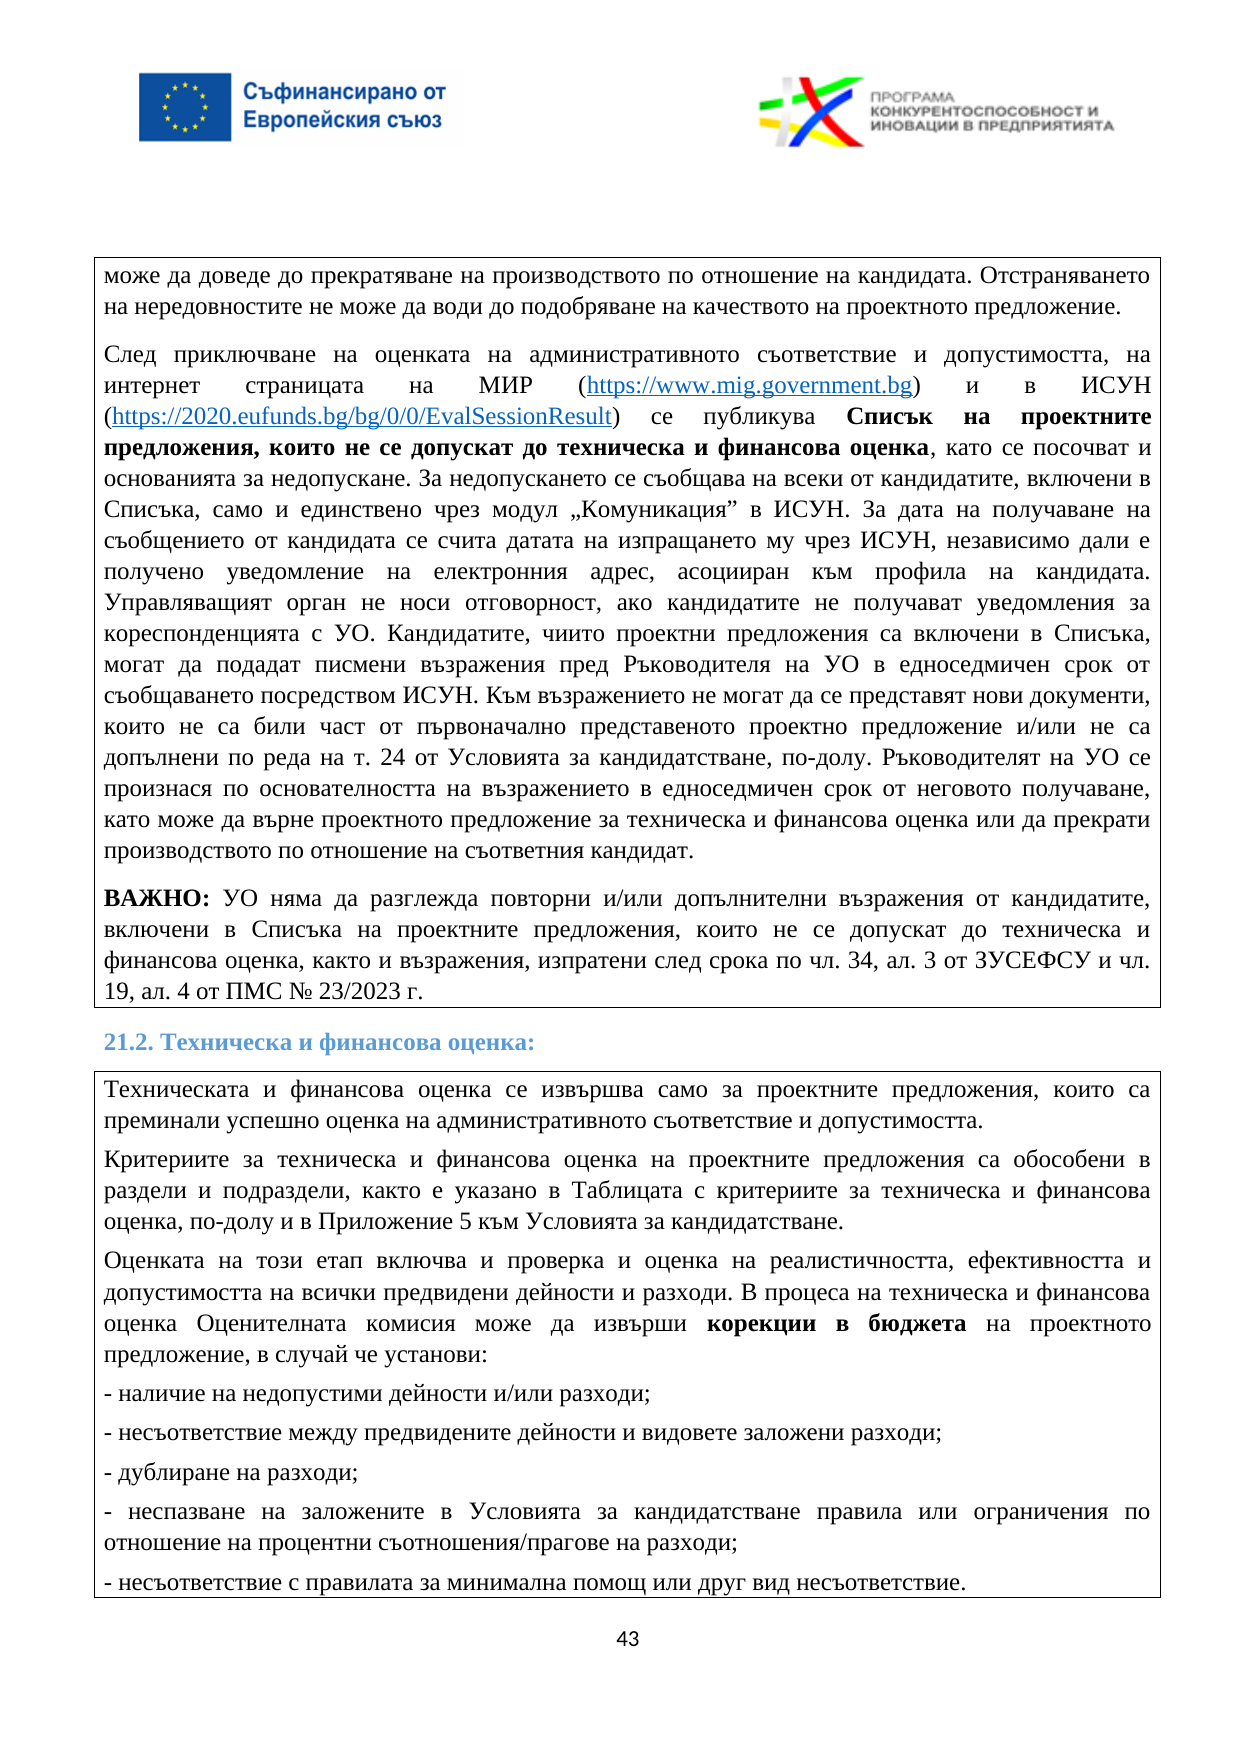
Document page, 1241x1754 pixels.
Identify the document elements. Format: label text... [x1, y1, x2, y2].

text - наличие на недопустими дейности и/или разходи; [95, 1375, 1160, 1407]
text - дублиране на разходи; [95, 1454, 1160, 1486]
picture [757, 69, 1118, 156]
text - несъответствие с правилата за минимална помощ или друг вид несъответствие. [95, 1563, 1160, 1597]
picture [135, 69, 466, 146]
text - неспазване на заложените в Условията за кандидатстване правила или ограничения по отношение на процентни съотношения/прагове на разходи; [95, 1493, 1160, 1556]
subtitle 21.2. Техническа и финансова оценка: [103, 1027, 1152, 1056]
text ВАЖНО: УО няма да разглежда повторни и/или допълнителни възражения от кандидатите, включени в Списъка на проектните предложения, които не се допускат до техническа и финансова оценка, както и възражения, изпратени след срока по чл. 34, ал. 3 от ЗУСЕФСУ и чл. 19, ал. 4 от ПМС № 23/2023 г. [95, 880, 1160, 1007]
text Техническата и финансова оценка се извършва само за проектните предложения, които са преминали успешно оценка на административното съответствие и допустимостта. [95, 1072, 1160, 1133]
text Критериите за техническа и финансова оценка на проектните предложения са обособени в раздели и подраздели, както е указано в Таблицата с критериите за техническа и финансова оценка, по-долу и в Приложение 5 към Условията за кандидатстване. [95, 1141, 1160, 1235]
text - несъответствие между предвидените дейности и видовете заложени разходи; [95, 1414, 1160, 1446]
text Оценката на този етап включва и проверка и оценка на реалистичността, ефективността и допустимостта на всички предвидени дейности и разходи. В процеса на техническа и финансова оценка Оценителната комисия може да извърши корекции в бюджета на проектното предложение, в случай че установи: [95, 1242, 1160, 1367]
text След приключване на оценката на административното съответствие и допустимостта, на интернет страницата на МИР (https://www.mig.government.bg) и в ИСУН (https://2020.eufunds.bg/bg/0/0/EvalSessionResult) се публикува Списък на проектните предложения, които не се допускат до техническа и финансова оценка, като се посочват и основанията за недопускане. За недопускането се съобщава на всеки от кандидатите, включени в Списъка, само и единствено чрез модул „Комуникация” в ИСУН. За дата на получаване на съобщението от кандидата се счита датата на изпращането му чрез ИСУН, независимо дали е получено уведомление на електронния адрес, асоцииран към профила на кандидата. Управляващият орган не носи отговорност, ако кандидатите не получават уведомления за кореспонденцията с УО. Кандидатите, чиито проектни предложения са включени в Списъка, могат да подадат писмени възражения пред Ръководителя на УО в едноседмичен срок от съобщаването посредством ИСУН. Към възражението не могат да се представят нови документи, които не са били част от първоначално представеното проектно предложение и/или не са допълнени по реда на т. 24 от Условията за кандидатстване, по-долу. Ръководителят на УО се произнася по основателността на възражението в едноседмичен срок от неговото получаване, като може да върне проектното предложение за техническа и финансова оценка или да прекрати производството по отношение на съответния кандидат. [95, 336, 1160, 864]
